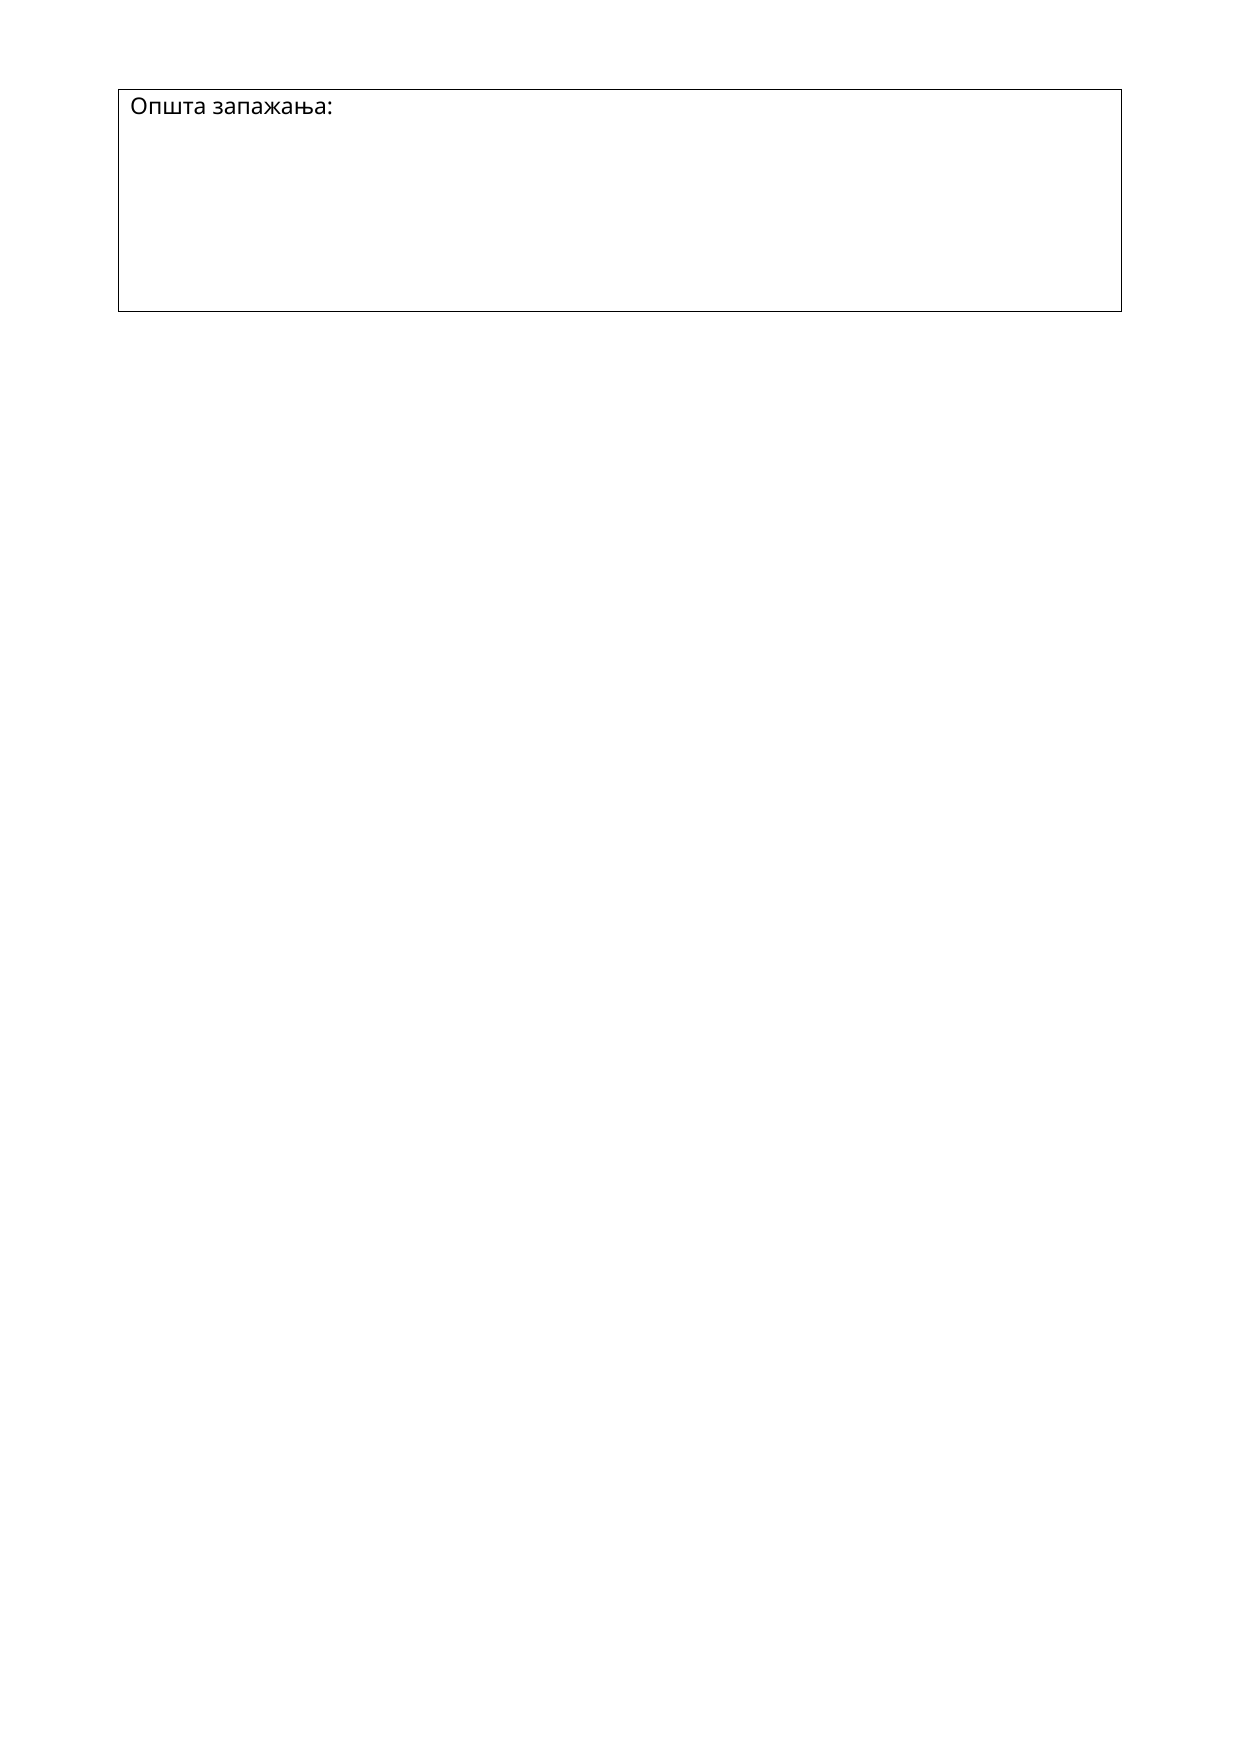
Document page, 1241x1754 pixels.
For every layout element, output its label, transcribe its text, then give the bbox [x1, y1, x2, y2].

table_cell Општа запажања: [119, 90, 1121, 311]
